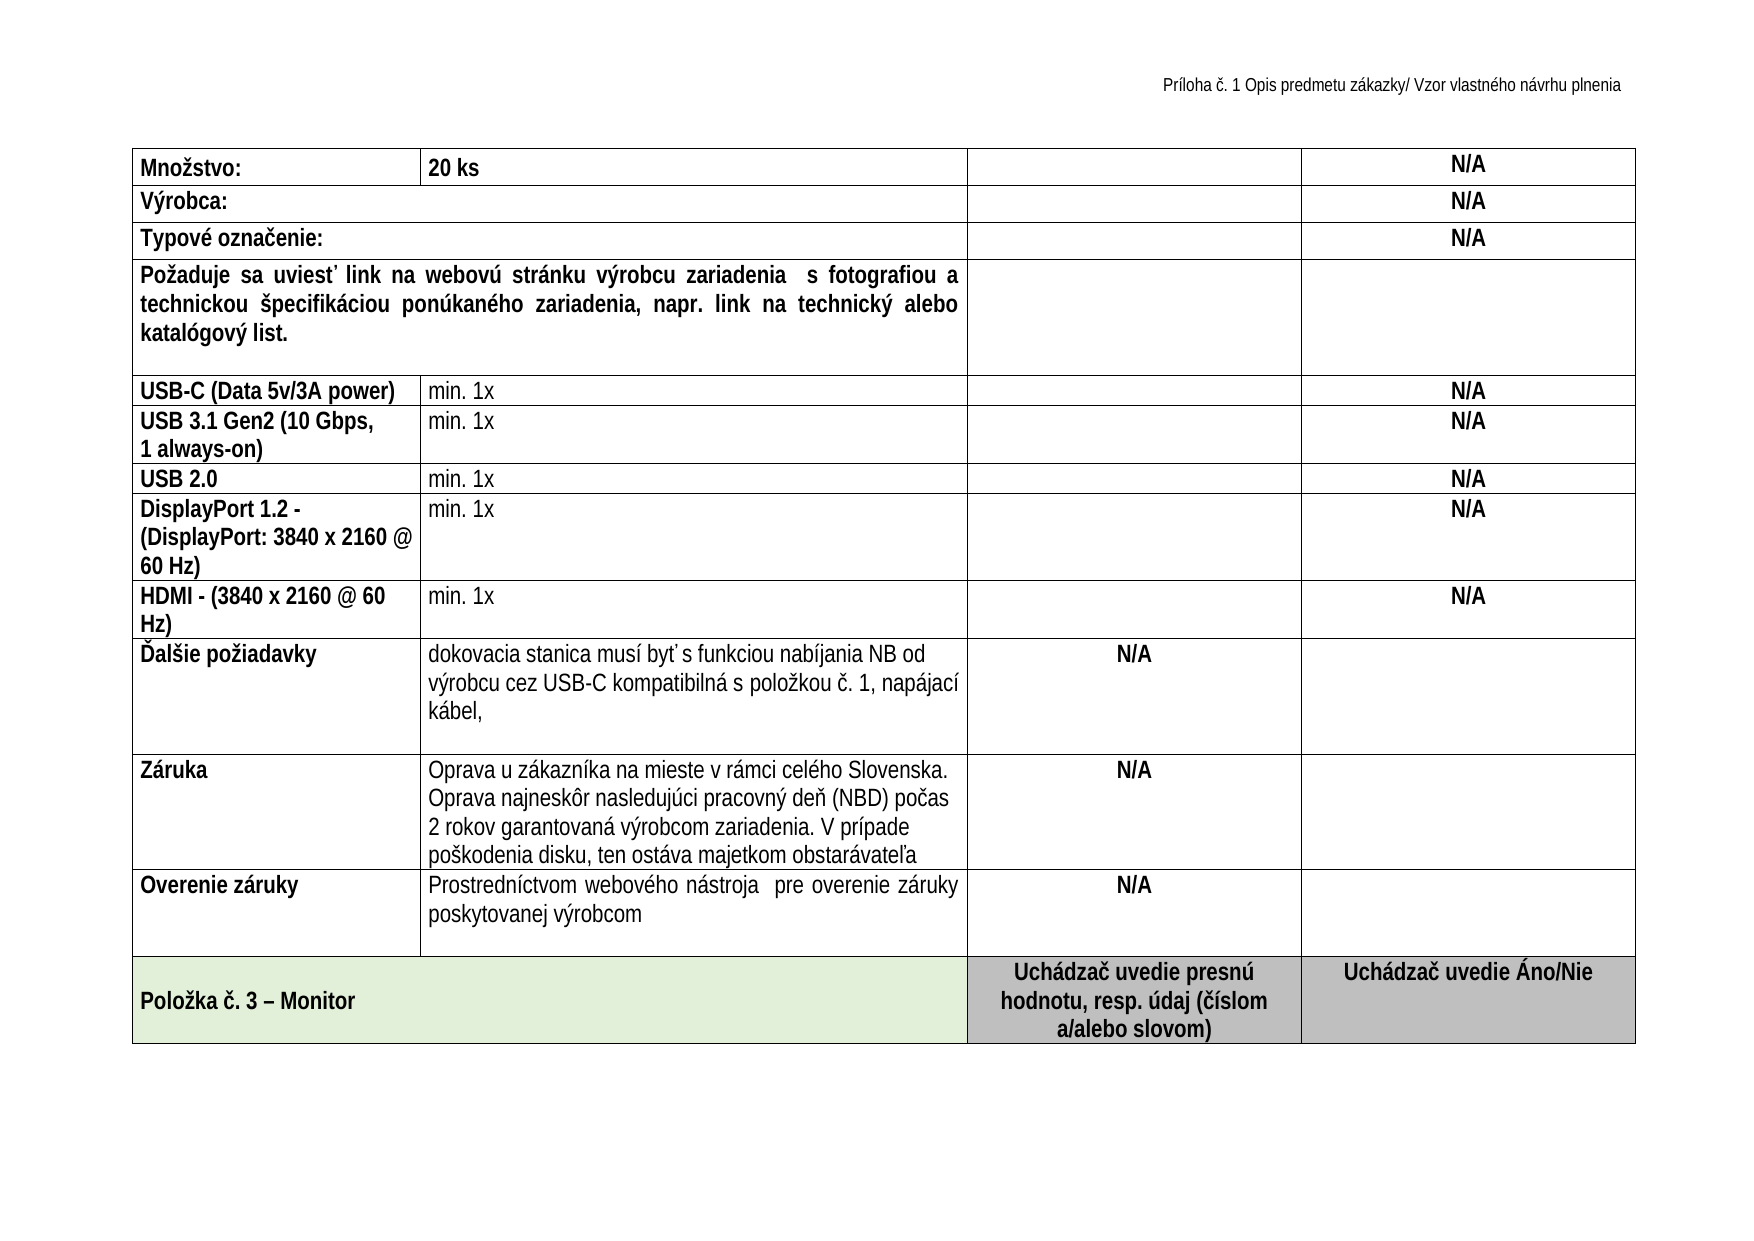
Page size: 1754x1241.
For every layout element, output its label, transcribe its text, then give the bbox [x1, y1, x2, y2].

table_cell USB 2.0 [133, 464, 420, 493]
table_cell N/A [1302, 581, 1635, 638]
table_cell USB 3.1 Gen2 (10 Gbps, 1 always-on) [133, 406, 420, 463]
table_cell [968, 149, 1301, 185]
table_cell N/A [1302, 223, 1635, 259]
table_cell N/A [968, 639, 1301, 753]
table_cell Uchádzač uvedie Áno/Nie [1302, 957, 1635, 1043]
table_cell dokovacia stanica musí byť s funkciou nabíjania NB od výrobcu cez USB-C kompatibilná s položkou č. 1, napájací kábel, [421, 639, 967, 753]
table_cell [968, 494, 1301, 579]
table_cell min. 1x [421, 406, 967, 463]
table_cell N/A [1302, 494, 1635, 579]
table_cell USB-C (Data 5v/3A power) [133, 376, 420, 404]
table_cell [1302, 260, 1635, 375]
table_cell [968, 376, 1301, 404]
table_cell Ďalšie požiadavky [133, 639, 420, 753]
table_cell Množstvo: [133, 149, 420, 185]
table_cell N/A [968, 870, 1301, 956]
table_cell Overenie záruky [133, 870, 420, 956]
table_cell [968, 223, 1301, 259]
table_cell HDMI - (3840 x 2160 @ 60 Hz) [133, 581, 420, 638]
table_cell N/A [1302, 376, 1635, 404]
table_cell min. 1x [421, 494, 967, 579]
table_cell 20 ks [421, 149, 967, 185]
table_cell Prostredníctvom webového nástroja pre overenie záruky poskytovanej výrobcom [421, 870, 967, 956]
table_cell Typové označenie: [133, 223, 967, 259]
table_cell N/A [1302, 186, 1635, 222]
table_cell Požaduje sa uviesť link na webovú stránku výrobcu zariadenia s fotografiou a technickou špecifikáciou ponúkaného zariadenia, napr. link na technický alebo katalógový list. [133, 260, 967, 375]
table_cell DisplayPort 1.2 - (DisplayPort: 3840 x 2160 @ 60 Hz) [133, 494, 420, 579]
table_cell [968, 186, 1301, 222]
table_cell Výrobca: [133, 186, 967, 222]
table_cell [968, 406, 1301, 463]
table_cell N/A [1302, 464, 1635, 493]
table_cell min. 1x [421, 464, 967, 493]
table_cell Položka č. 3 – Monitor [133, 957, 967, 1043]
table_cell [968, 581, 1301, 638]
table_cell [968, 464, 1301, 493]
table_cell N/A [968, 755, 1301, 869]
table_cell [1302, 755, 1635, 869]
table_cell Záruka [133, 755, 420, 869]
table_cell min. 1x [421, 376, 967, 404]
table_cell min. 1x [421, 581, 967, 638]
table_cell N/A [1302, 406, 1635, 463]
table_cell N/A [1302, 149, 1635, 185]
table_cell [1302, 870, 1635, 956]
table_cell Oprava u zákazníka na mieste v rámci celého Slovenska. Oprava najneskôr nasledujúci pracovný deň (NBD) počas 2 rokov garantovaná výrobcom zariadenia. V prípade poškodenia disku, ten ostáva majetkom obstarávateľa [421, 755, 967, 869]
table_cell [968, 260, 1301, 375]
table_cell Uchádzač uvedie presnú hodnotu, resp. údaj (číslom a/alebo slovom) [968, 957, 1301, 1043]
table_cell [1302, 639, 1635, 753]
